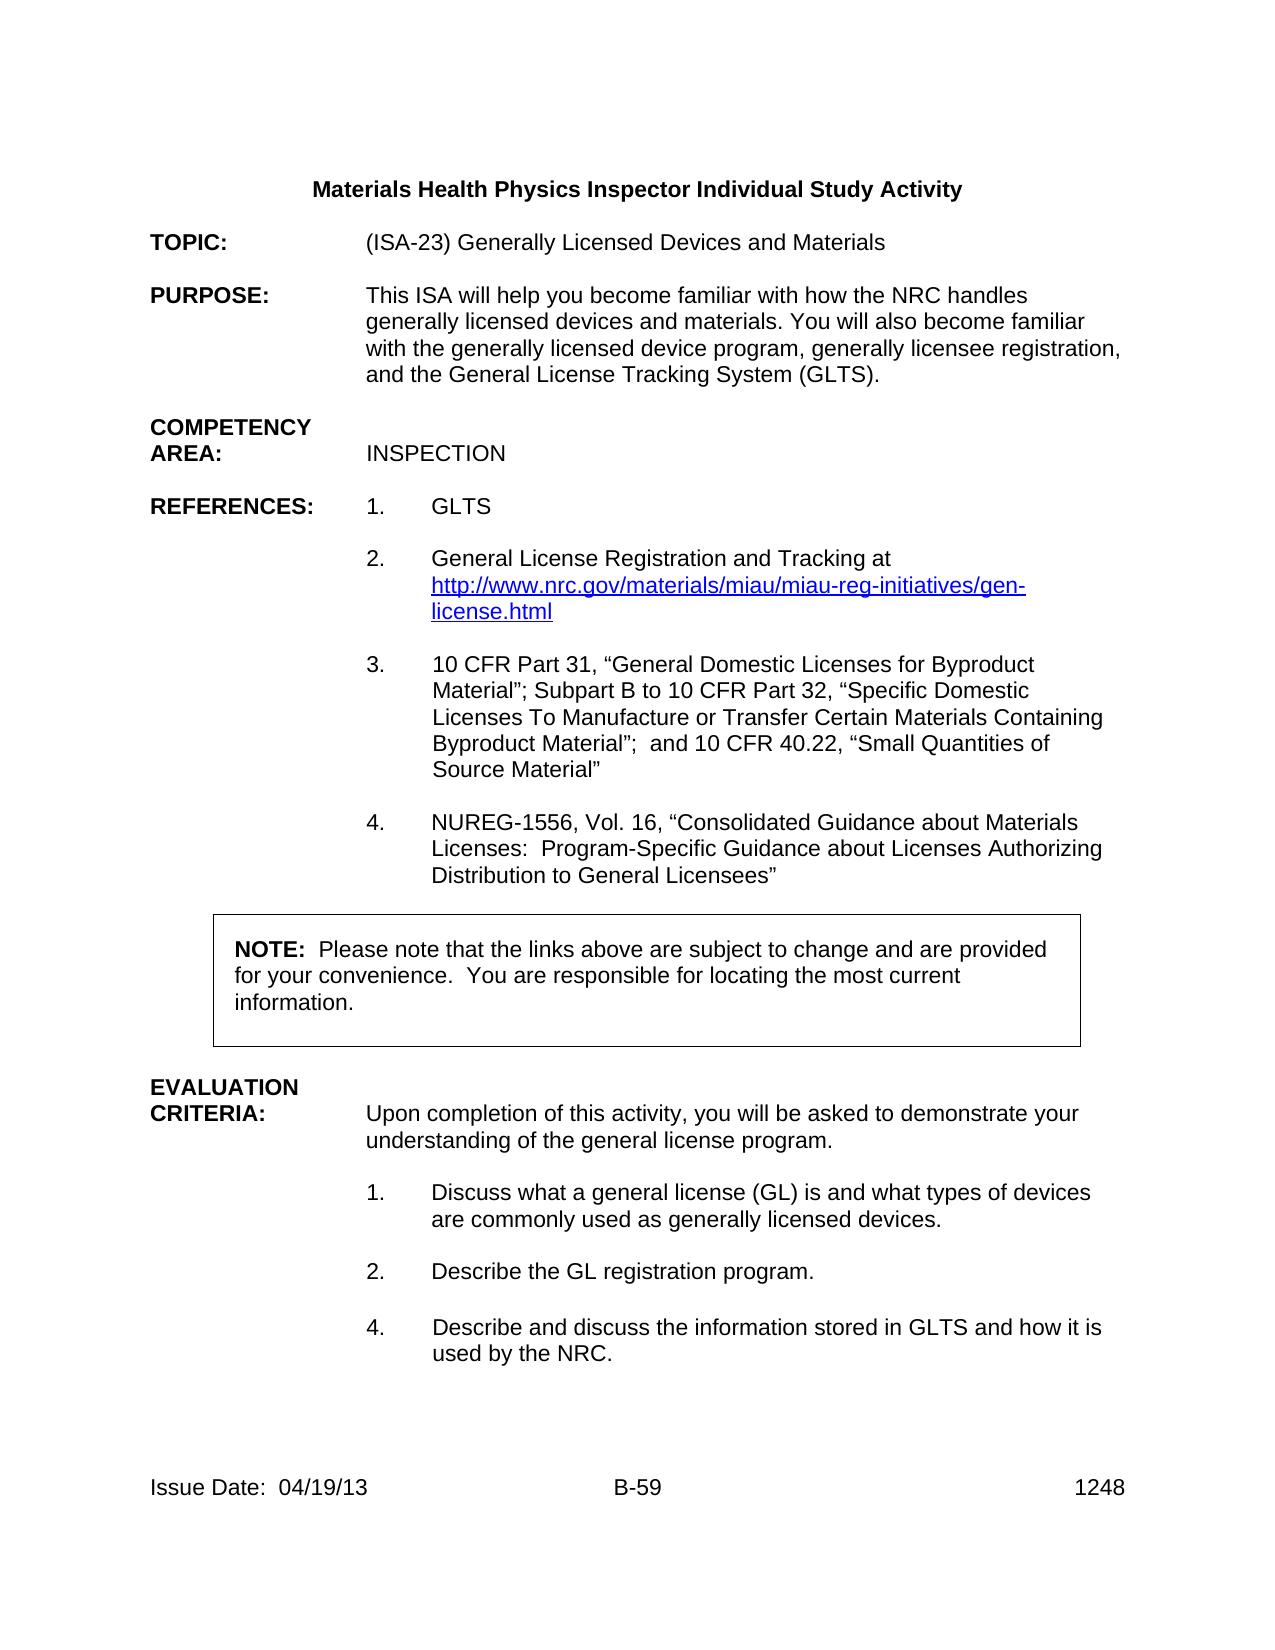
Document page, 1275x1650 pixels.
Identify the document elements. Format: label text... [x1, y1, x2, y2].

text 2. General License Registration and Tracking at [150, 545, 1125, 572]
text http://www.nrc.gov/materials/miau/miau-reg-initiatives/gen-license.html [150, 572, 1125, 624]
text 2. Describe the GL registration program. [150, 1258, 1125, 1285]
text REFERENCES: 1. GLTS [150, 493, 1125, 519]
text COMPETENCY [150, 413, 1125, 440]
text Materials Health Physics Inspector Individual Study Activity [150, 176, 1125, 203]
list Describe and discuss the information stored in GLTS and how it is used by the NRC. [366, 1313, 1125, 1366]
list 10 CFR Part 31, “General Domestic Licenses for Byproduct Material”; Subpart B to 10 CFR Part 32, “Specific Domestic Licenses To Manufacture or Transfer Certain Materials Containing Byproduct Material”; and 10 CFR 40.22, “Small Quantities of Source Material” [366, 651, 1125, 782]
text TOPIC: (ISA-23) Generally Licensed Devices and Materials [150, 229, 1125, 255]
text 4. NUREG-1556, Vol. 16, “Consolidated Guidance about Materials Licenses: Program-Specific Guidance about Licenses Authorizing Distribution to General Licensees” [150, 809, 1125, 888]
text 1. Discuss what a general license (GL) is and what types of devices are commonly used as generally licensed devices. [150, 1179, 1125, 1232]
text EVALUATION [150, 1074, 1125, 1100]
text AREA: INSPECTION [150, 440, 1125, 466]
text PURPOSE: This ISA will help you become familiar with how the NRC handles generally licensed devices and materials. You will also become familiar with the generally licensed device program, generally licensee registration, and the General License Tracking System (GLTS). [150, 282, 1125, 387]
text NOTE: Please note that the links above are subject to change and are provided for your convenience. You are responsible for locating the most current information. [214, 915, 1080, 1046]
text CRITERIA: Upon completion of this activity, you will be asked to demonstrate your understanding of the general license program. [150, 1100, 1125, 1153]
